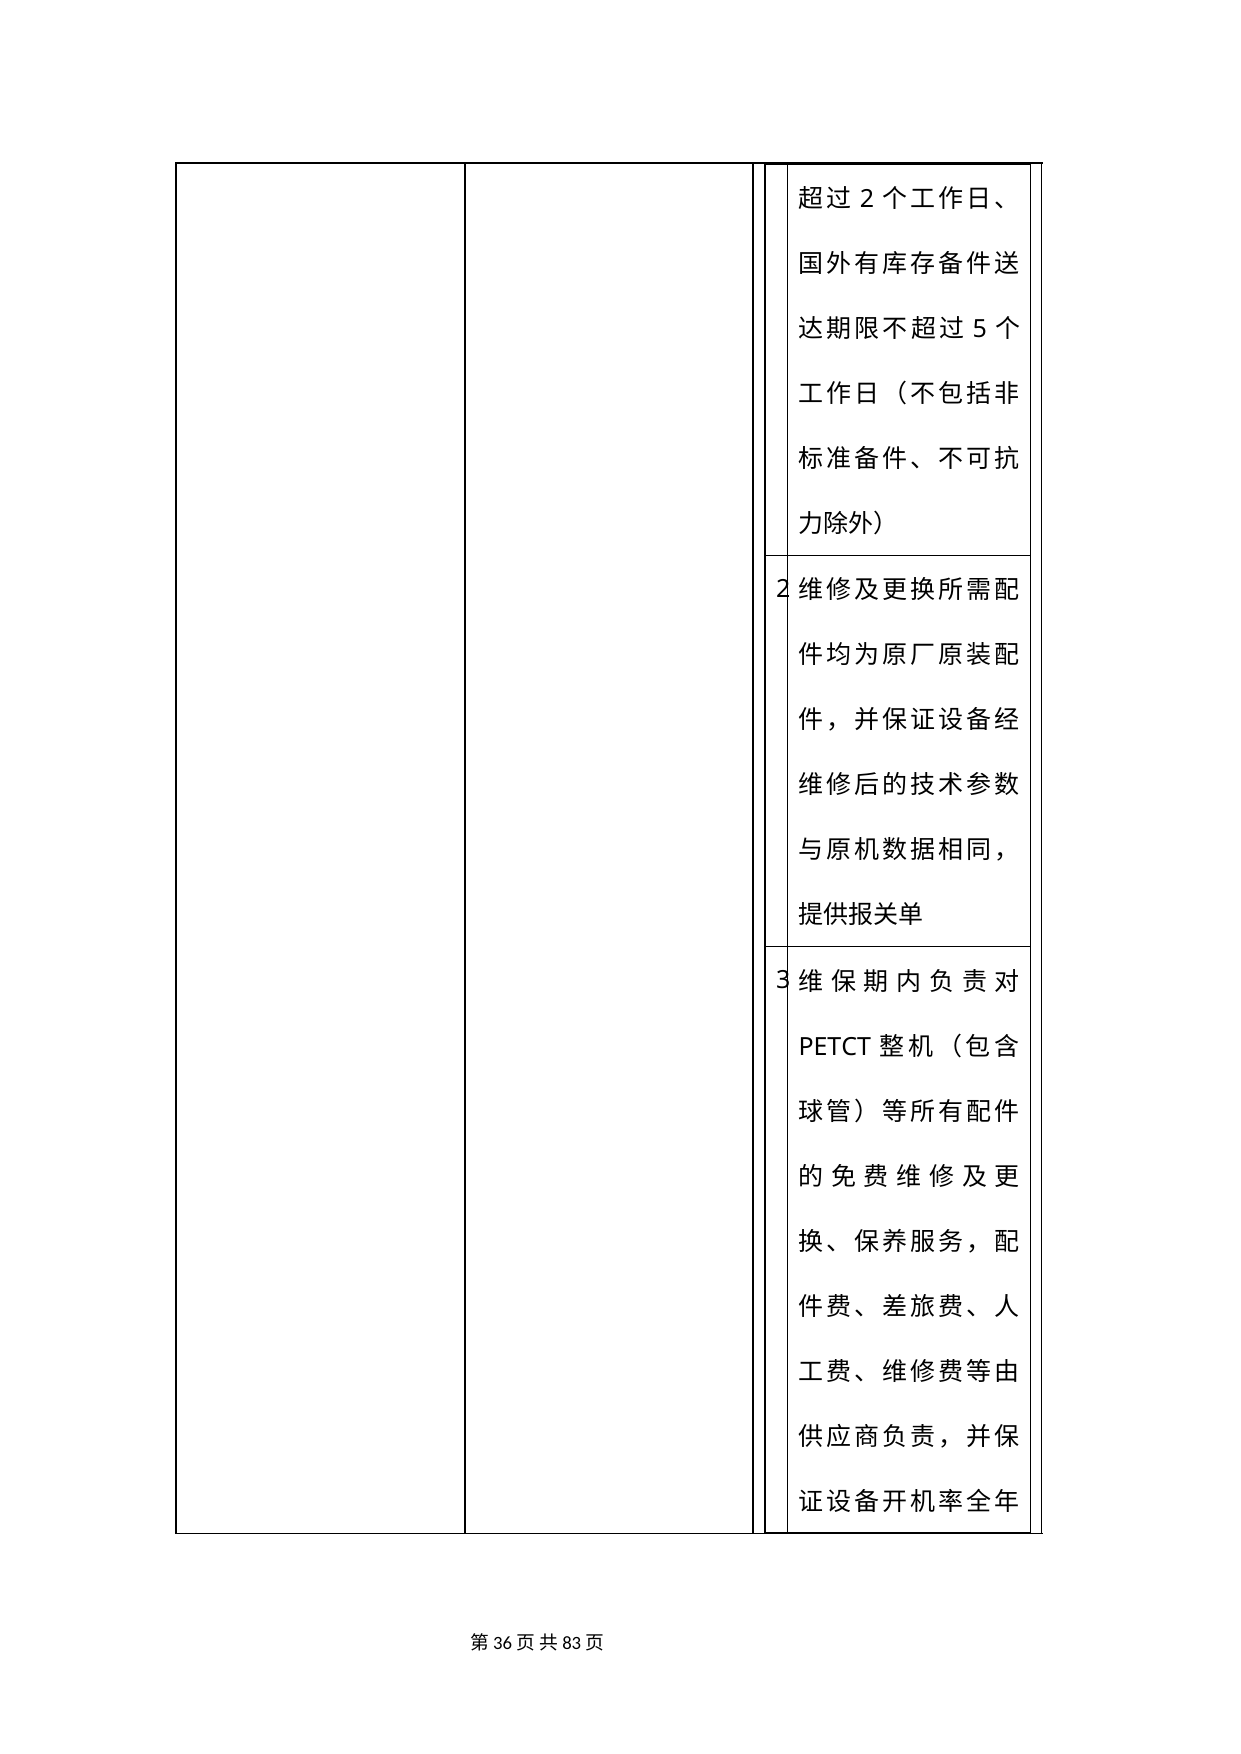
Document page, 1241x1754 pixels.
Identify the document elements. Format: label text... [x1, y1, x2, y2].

table_cell [1031, 164, 1041, 1533]
table_cell [788, 947, 1030, 1532]
table_cell [788, 165, 1030, 555]
table_cell [766, 556, 787, 946]
table_cell [766, 165, 787, 555]
table_cell [754, 164, 764, 1533]
table_cell [466, 164, 752, 1533]
table_cell [766, 947, 787, 1532]
table_cell 1 [177, 164, 464, 1533]
table_cell [788, 556, 1030, 946]
